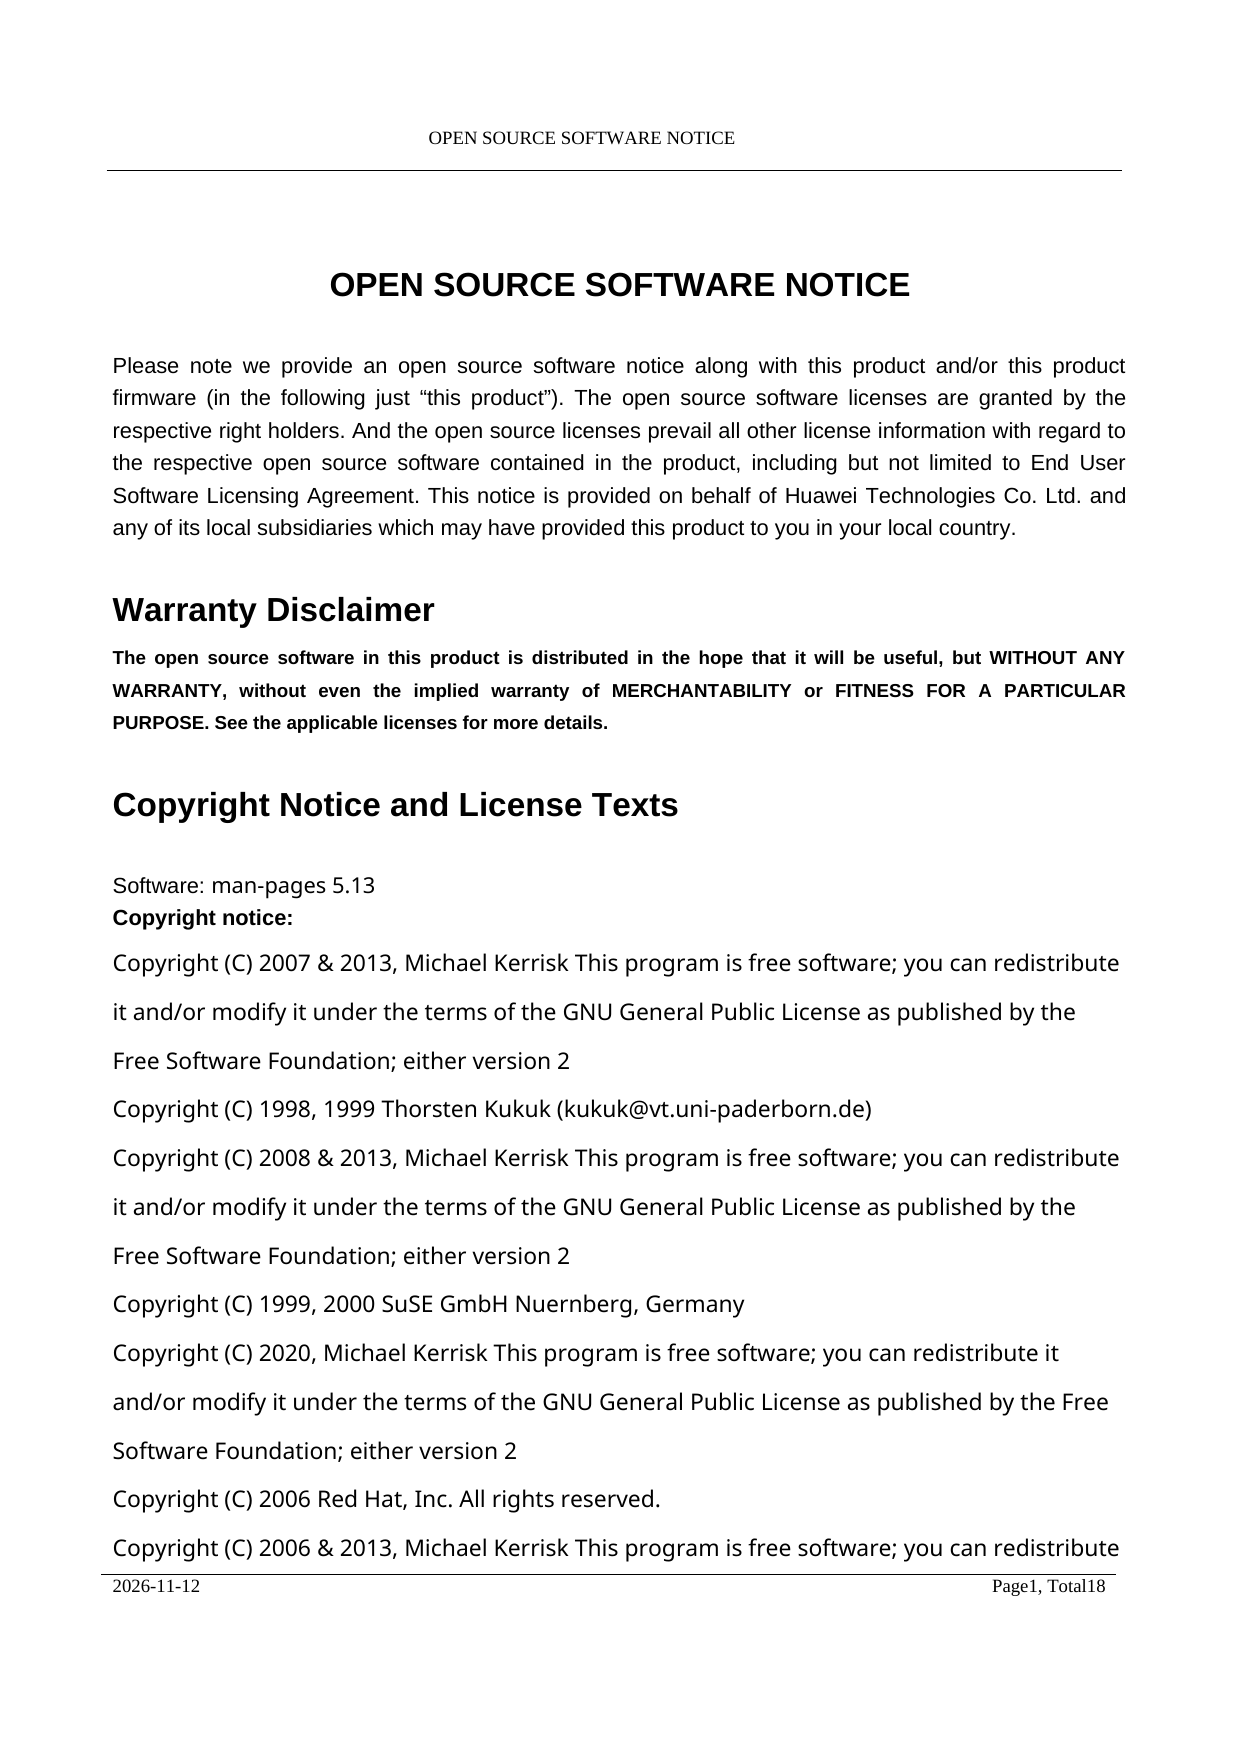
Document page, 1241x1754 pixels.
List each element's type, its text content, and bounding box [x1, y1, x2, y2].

text The open source software in this product is distributed in the hope that it will be useful, but WITHOUT ANY WARRANTY, without even the implied warranty of MERCHANTABILITY or FITNESS FOR A PARTICULAR PURPOSE. See the applicable licenses for more details. [112, 641, 1128, 739]
text Software: man-pages 5.13 [112, 869, 1128, 901]
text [112, 947, 1128, 1564]
text Copyright Notice and License Texts [112, 771, 1128, 836]
text Copyright notice: [112, 901, 1128, 934]
text OPEN SOURCE SOFTWARE NOTICE [112, 251, 1128, 316]
text Please note we provide an open source software notice along with this product and/or this product firmware (in the following just “this product”). The open source software licenses are granted by the respective right holders. And the open source licenses prevail all other license information with regard to the respective open source software contained in the product, including but not limited to End User Software Licensing Agreement. This notice is provided on behalf of Huawei Technologies Co. Ltd. and any of its local subsidiaries which may have provided this product to you in your local country. [112, 349, 1128, 544]
text Warranty Disclaimer [112, 576, 1128, 641]
